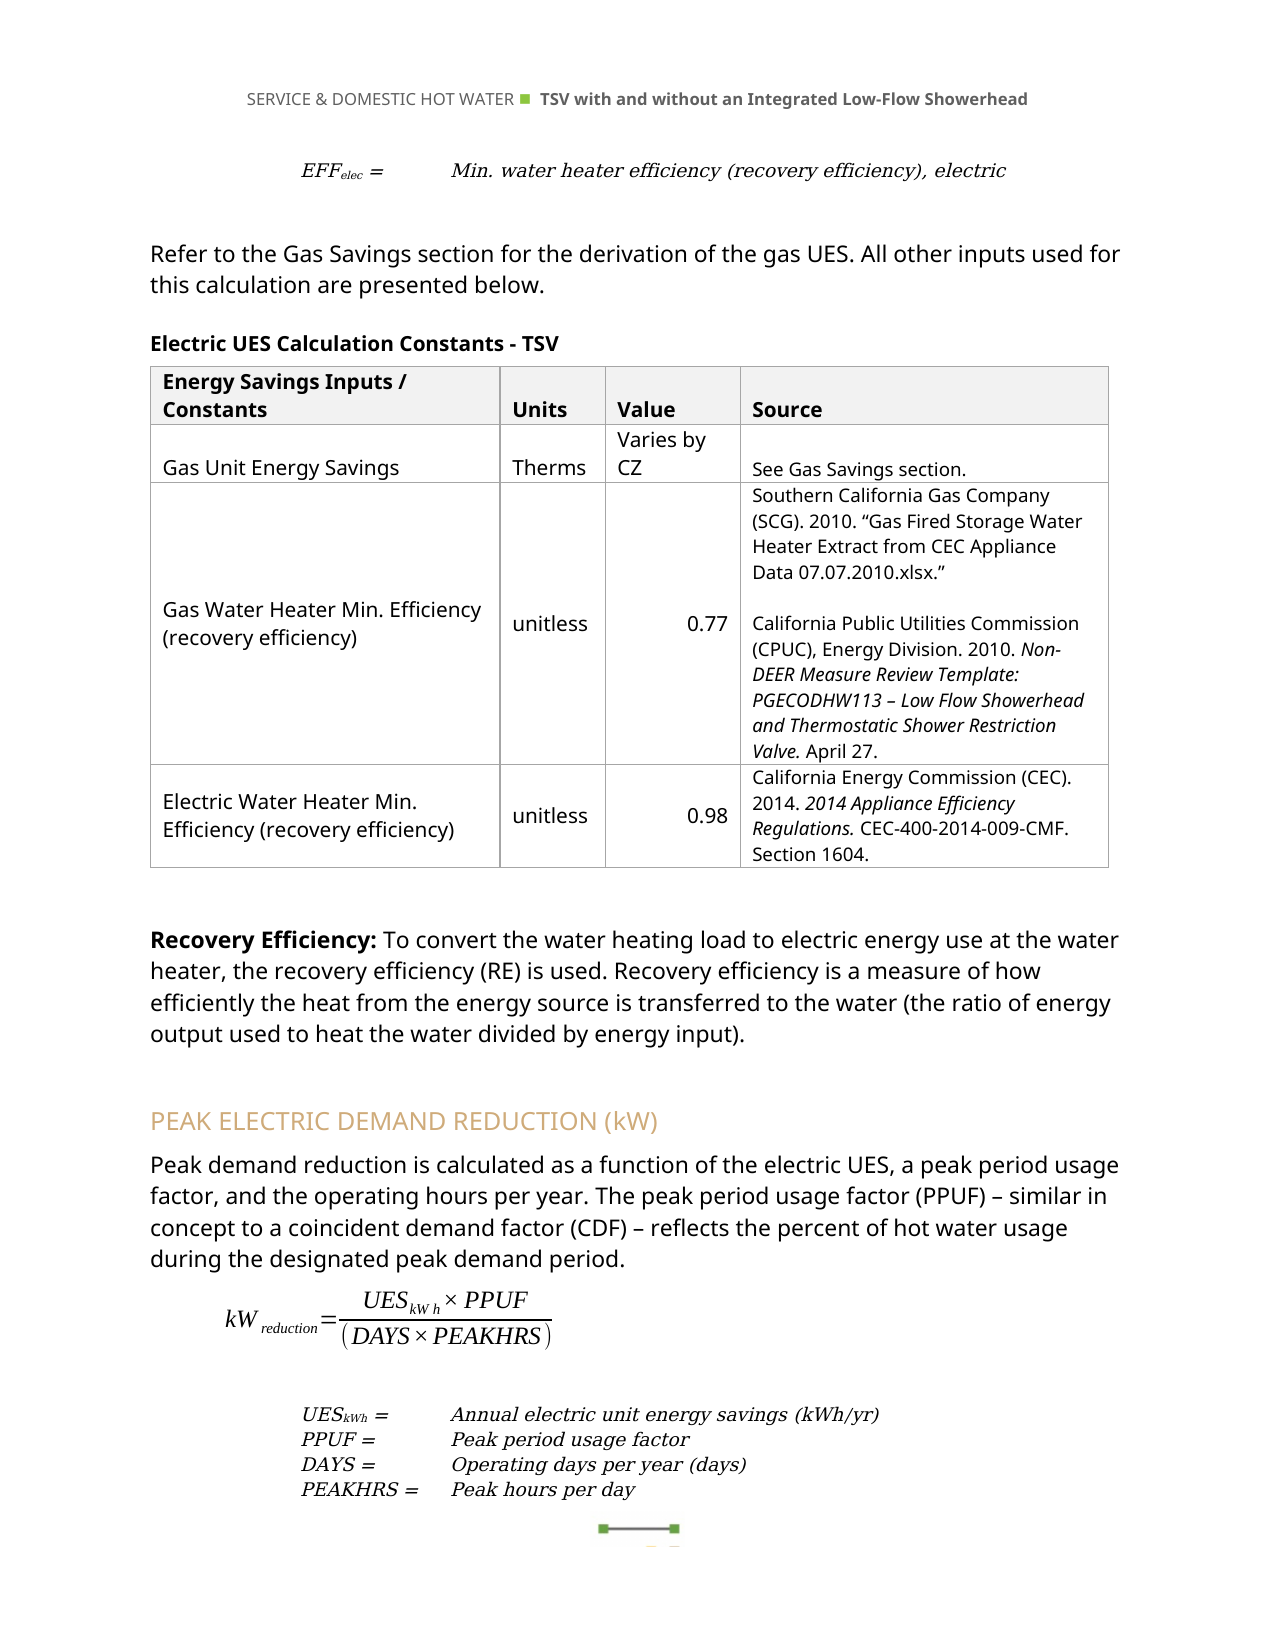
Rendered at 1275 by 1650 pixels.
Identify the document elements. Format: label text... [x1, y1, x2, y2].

table_cell Therms [501, 425, 605, 482]
table_header Units [501, 367, 605, 424]
text DAYS = Operating days per year (days) [300, 1452, 1125, 1475]
table_cell 0.77 [606, 483, 740, 763]
table_cell Southern California Gas Company (SCG). 2010. “Gas Fired Storage Water Heater Extract from CEC Appliance Data 07.07.2010.xlsx.” California Public Utilities Commission (CPUC), Energy Division. 2010. Non-DEER Measure Review Template: PGECODHW113 – Low Flow Showerhead and Thermostatic Shower Restriction Valve. April 27. [741, 483, 1108, 763]
text Peak demand reduction is calculated as a function of the electric UES, a peak period usage factor, and the operating hours per year. The peak period usage factor (PPUF) – similar in concept to a coincident demand factor (CDF) – reflects the percent of hot water usage during the designated peak demand period. [150, 1149, 1125, 1274]
text Recovery Efficiency: To convert the water heating load to electric energy use at the water heater, the recovery efficiency (RE) is used. Recovery efficiency is a measure of how efficiently the heat from the energy source is transferred to the water (the ratio of energy output used to heat the water divided by energy input). [150, 924, 1125, 1049]
table_header Energy Savings Inputs / Constants [151, 367, 499, 424]
table_cell 0.98 [606, 765, 740, 867]
text PEAKHRS = Peak hours per day [300, 1477, 1125, 1500]
table_cell See Gas Savings section. [741, 425, 1108, 482]
table_cell Electric Water Heater Min. Efficiency (recovery efficiency) [151, 765, 499, 867]
table_cell Gas Water Heater Min. Efficiency (recovery efficiency) [151, 483, 499, 763]
table_cell unitless [501, 765, 605, 867]
table_header Value [606, 367, 740, 424]
text PPUF = Peak period usage factor [300, 1427, 1125, 1450]
table_cell Gas Unit Energy Savings [151, 425, 499, 482]
subtitle Peak Electric Demand Reduction (kW) [150, 1105, 1125, 1136]
table_cell Varies by CZ [606, 425, 740, 482]
text Electric UES Calculation Constants - TSV [150, 329, 1125, 358]
table_header Source [741, 367, 1108, 424]
picture [589, 1512, 684, 1547]
table_cell California Energy Commission (CEC). 2014. 2014 Appliance Efficiency Regulations. CEC-400-2014-009-CMF. Section 1604. [741, 765, 1108, 867]
text Refer to the Gas Savings section for the derivation of the gas UES. All other inputs used for this calculation are presented below. [150, 237, 1125, 300]
table_cell unitless [501, 483, 605, 763]
text EFFelec = Min. water heater efficiency (recovery efficiency), electric [300, 158, 1125, 181]
text UESkWh = Annual electric unit energy savings (kWh/yr) [300, 1402, 1125, 1425]
